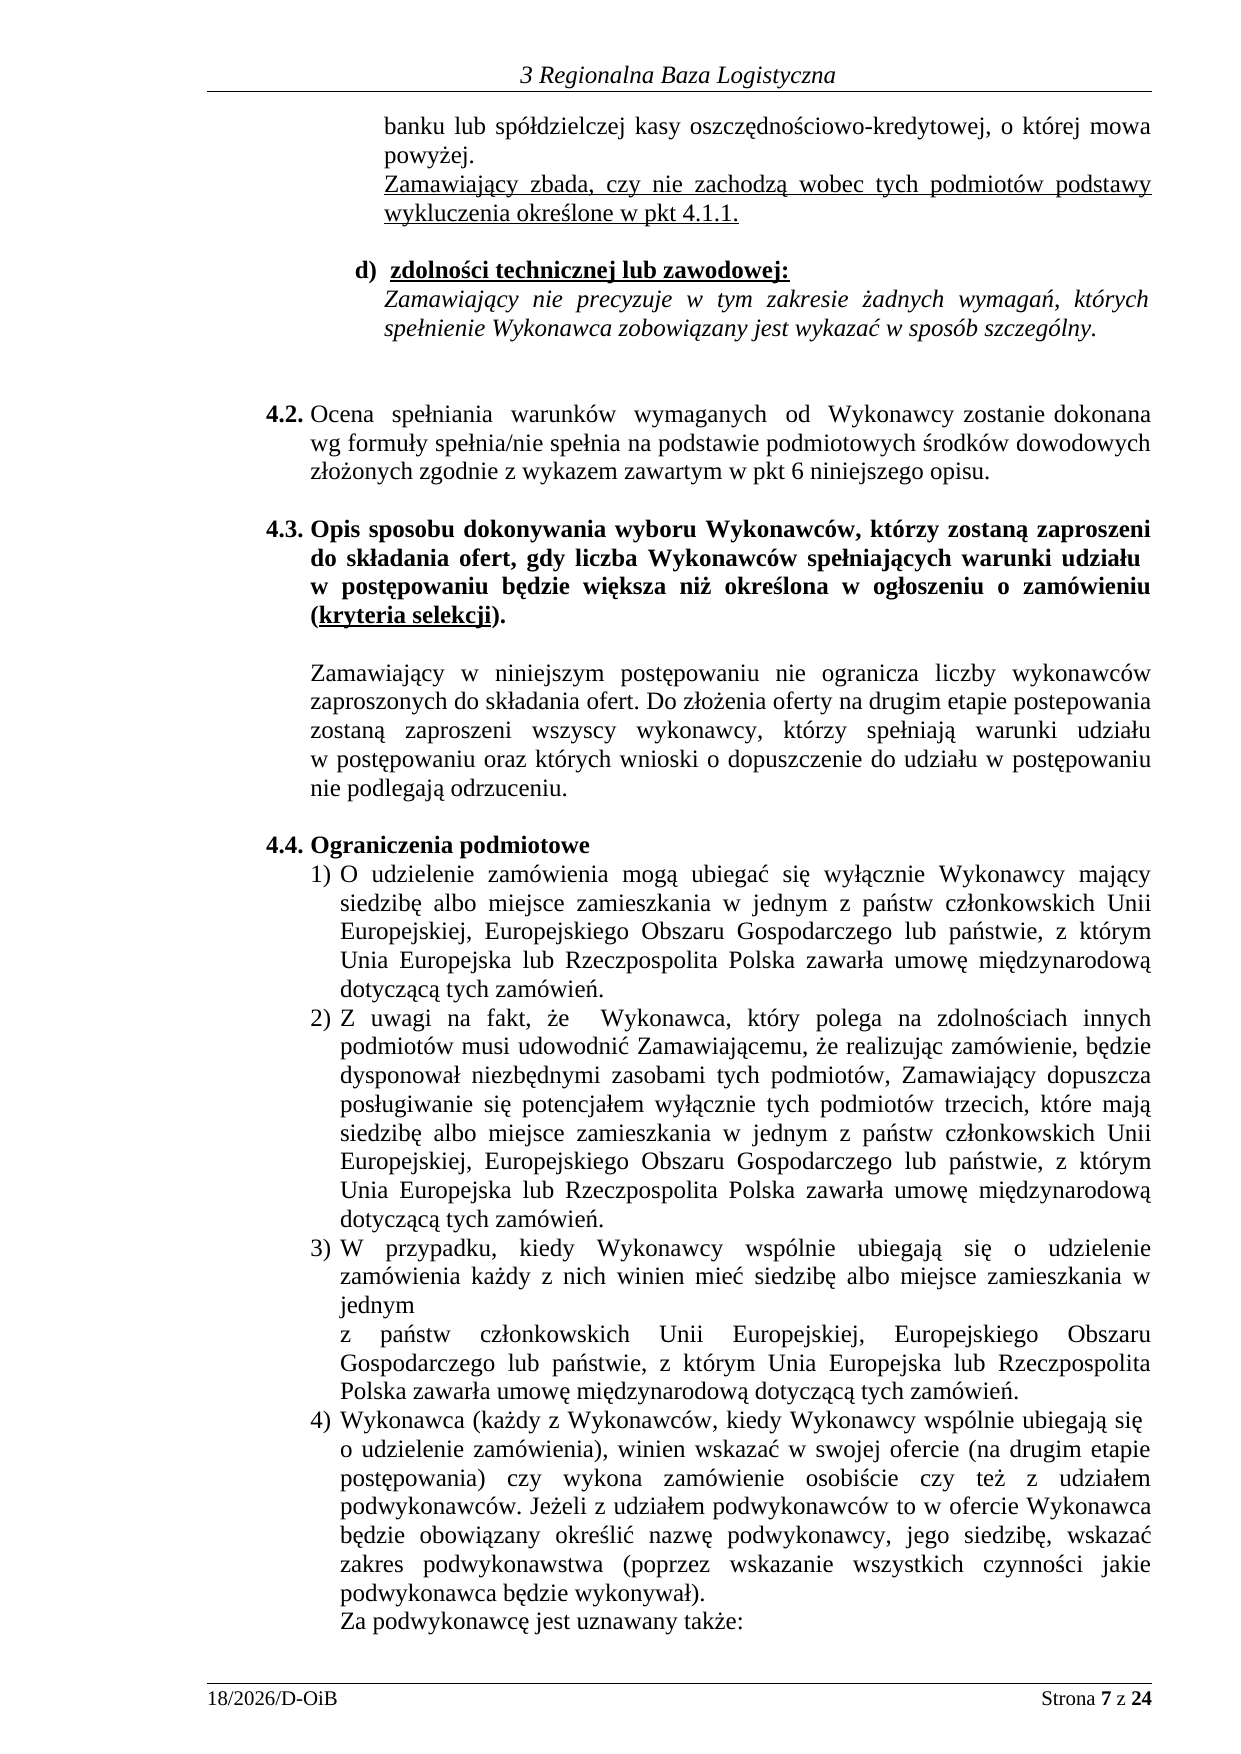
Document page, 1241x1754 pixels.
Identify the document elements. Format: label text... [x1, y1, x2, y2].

list Zamawiający nie precyzuje w tym zakresie żadnych wymagań, których spełnienie Wykonawca zobowiązany jest wykazać w sposób szczególny. [384, 284, 1152, 341]
list Za podwykonawcę jest uznawany także: [340, 1606, 1152, 1635]
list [384, 111, 1152, 169]
list Zamawiający zbada, czy nie zachodzą wobec tych podmiotów podstawy wykluczenia określone w pkt 4.1.1. [384, 195, 1152, 226]
list W przypadku, kiedy Wykonawcy wspólnie ubiegają się o udzielenie zamówienia każdy z nich winien mieć siedzibę albo miejsce zamieszkania w jednym z państw członkowskich Unii Europejskiej, Europejskiego Obszaru Gospodarczego lub państwie, z którym Unia Europejska lub Rzeczpospolita Polska zawarła umowę międzynarodową dotyczącą tych zamówień. [310, 1233, 1152, 1405]
list zdolności technicznej lub zawodowej: [354, 255, 1152, 284]
list O udzielenie zamówienia mogą ubiegać się wyłącznie Wykonawcy mający siedzibę albo miejsce zamieszkania w jednym z państw członkowskich Unii Europejskiej, Europejskiego Obszaru Gospodarczego lub państwie, z którym Unia Europejska lub Rzeczpospolita Polska zawarła umowę międzynarodową dotyczącą tych zamówień. [310, 859, 1152, 1003]
text Zamawiający w niniejszym postępowaniu nie ogranicza liczby wykonawców zaproszonych do składania ofert. Do złożenia oferty na drugim etapie postepowania zostaną zaproszeni wszyscy wykonawcy, którzy spełniają warunki udziału w postępowaniu oraz których wnioski o dopuszczenie do udziału w postępowaniu nie podlegają odrzuceniu. [310, 658, 1152, 801]
list Z uwagi na fakt, że Wykonawca, który polega na zdolnościach innych podmiotów musi udowodnić Zamawiającemu, że realizując zamówienie, będzie dysponował niezbędnymi zasobami tych podmiotów, Zamawiający dopuszcza posługiwanie się potencjałem wyłącznie tych podmiotów trzecich, które mają siedzibę albo miejsce zamieszkania w jednym z państw członkowskich Unii Europejskiej, Europejskiego Obszaru Gospodarczego lub państwie, z którym Unia Europejska lub Rzeczpospolita Polska zawarła umowę międzynarodową dotyczącą tych zamówień. [310, 1003, 1152, 1233]
list Opis sposobu dokonywania wyboru Wykonawców, którzy zostaną zaproszeni do składania ofert, gdy liczba Wykonawców spełniających warunki udziału w postępowaniu będzie większa niż określona w ogłoszeniu o zamówieniu (kryteria selekcji). [266, 514, 1152, 629]
list Ograniczenia podmiotowe [266, 830, 1152, 859]
list Ocena spełniania warunków wymaganych od Wykonawcy zostanie dokonana wg formuły spełnia/nie spełnia na podstawie podmiotowych środków dowodowych złożonych zgodnie z wykazem zawartym w pkt 6 niniejszego opisu. [266, 399, 1152, 485]
list Zamawiający zbada, czy nie zachodzą wobec tych podmiotów podstawy wykluczenia określone w pkt 4.1.1. [384, 169, 1152, 194]
list Wykonawca (każdy z Wykonawców, kiedy Wykonawcy wspólnie ubiegają się o udzielenie zamówienia), winien wskazać w swojej ofercie (na drugim etapie postępowania) czy wykona zamówienie osobiście czy też z udziałem podwykonawców. Jeżeli z udziałem podwykonawców to w ofercie Wykonawca będzie obowiązany określić nazwę podwykonawcy, jego siedzibę, wskazać zakres podwykonawstwa (poprzez wskazanie wszystkich czynności jakie podwykonawca będzie wykonywał). [310, 1405, 1152, 1606]
